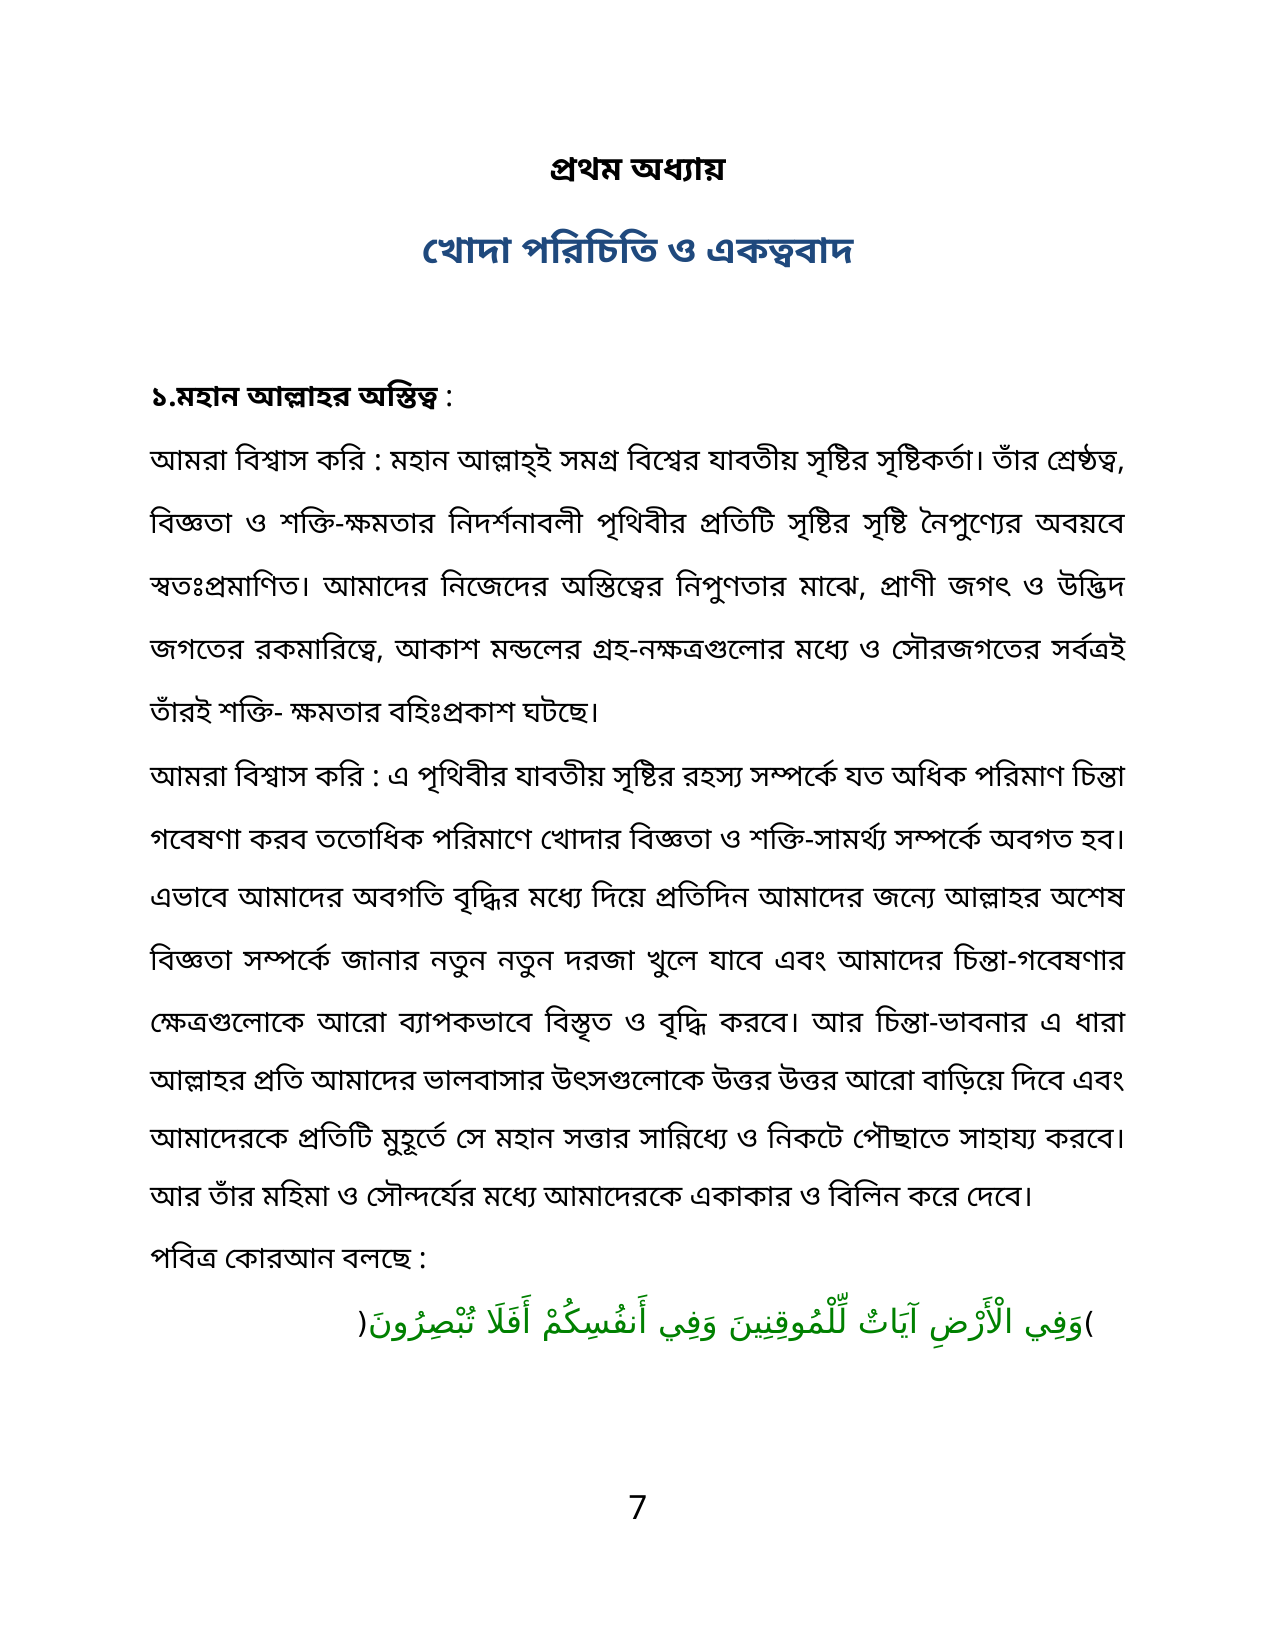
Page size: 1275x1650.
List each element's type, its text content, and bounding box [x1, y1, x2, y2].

text ১.মহান আল্লাহর অস্তিত্ব : [150, 375, 1125, 418]
text প্রথম অধ্যায় [150, 150, 1125, 194]
text )وَفِي الْأَرْ‌ضِ آيَاتٌ لِّلْمُوقِنِينَ وَفِي أَنفُسِكُمْ أَفَلَا تُبْصِرُ‌ونَ( [150, 1302, 1125, 1341]
subtitle খোদা পরিচিতি ও একত্ববাদ [150, 229, 1125, 278]
text আমরা বিশ্বাস করি : এ পৃথিবীর যাবতীয় সৃষ্টির রহস্য সম্পর্কে যত অধিক পরিমাণ চিন্তা গবেষণা করব ততোধিক পরিমাণে খোদার বিজ্ঞতা ও শক্তি-সামর্থ্য সম্পর্কে অবগত হব। এভাবে আমাদের অবগতি বৃদ্ধির মধ্যে দিয়ে প্রতিদিন আমাদের জন্যে আল্লাহর অশেষ বিজ্ঞতা সম্পর্কে জানার নতুন নতুন দরজা খুলে যাবে এবং আমাদের চিন্তা-গবেষণার ক্ষেত্রগুলোকে আরো ব্যাপকভাবে বিস্তৃত ও বৃদ্ধি করবে। আর চিন্তা-ভাবনার এ ধারা আল্লাহর প্রতি আমাদের ভালবাসার উৎসগুলোকে উত্তর উত্তর আরো বাড়িয়ে দিবে এবং আমাদেরকে প্রতিটি মুহূর্তে সে মহান সত্তার সান্নিধ্যে ও নিকটে পৌছাতে সাহায্য করবে। আর তাঁর মহিমা ও সৌন্দর্যের মধ্যে আমাদেরকে একাকার ও বিলিন করে দেবে। [150, 755, 1125, 1218]
text আমরা বিশ্বাস করি : মহান আল্লাহ্ই সমগ্র বিশ্বের যাবতীয় সৃষ্টির সৃষ্টিকর্তা। তাঁর শ্রেষ্ঠত্ব, বিজ্ঞতা ও শক্তি-ক্ষমতার নিদর্শনাবলী পৃথিবীর প্রতিটি সৃষ্টির সৃষ্টি নৈপুণ্যের অবয়বে স্বতঃপ্রমাণিত। আমাদের নিজেদের অস্তিত্বের নিপুণতার মাঝে, প্রাণী জগৎ ও উদ্ভিদ জগতের রকমারিত্বে, আকাশ মন্ডলের গ্রহ-নক্ষত্রগুলোর মধ্যে ও সৌরজগতের সর্বত্রই তাঁরই শক্তি- ক্ষমতার বহিঃপ্রকাশ ঘটছে। [150, 440, 1125, 734]
text পবিত্র কোরআন বলছে : [150, 1238, 1125, 1281]
